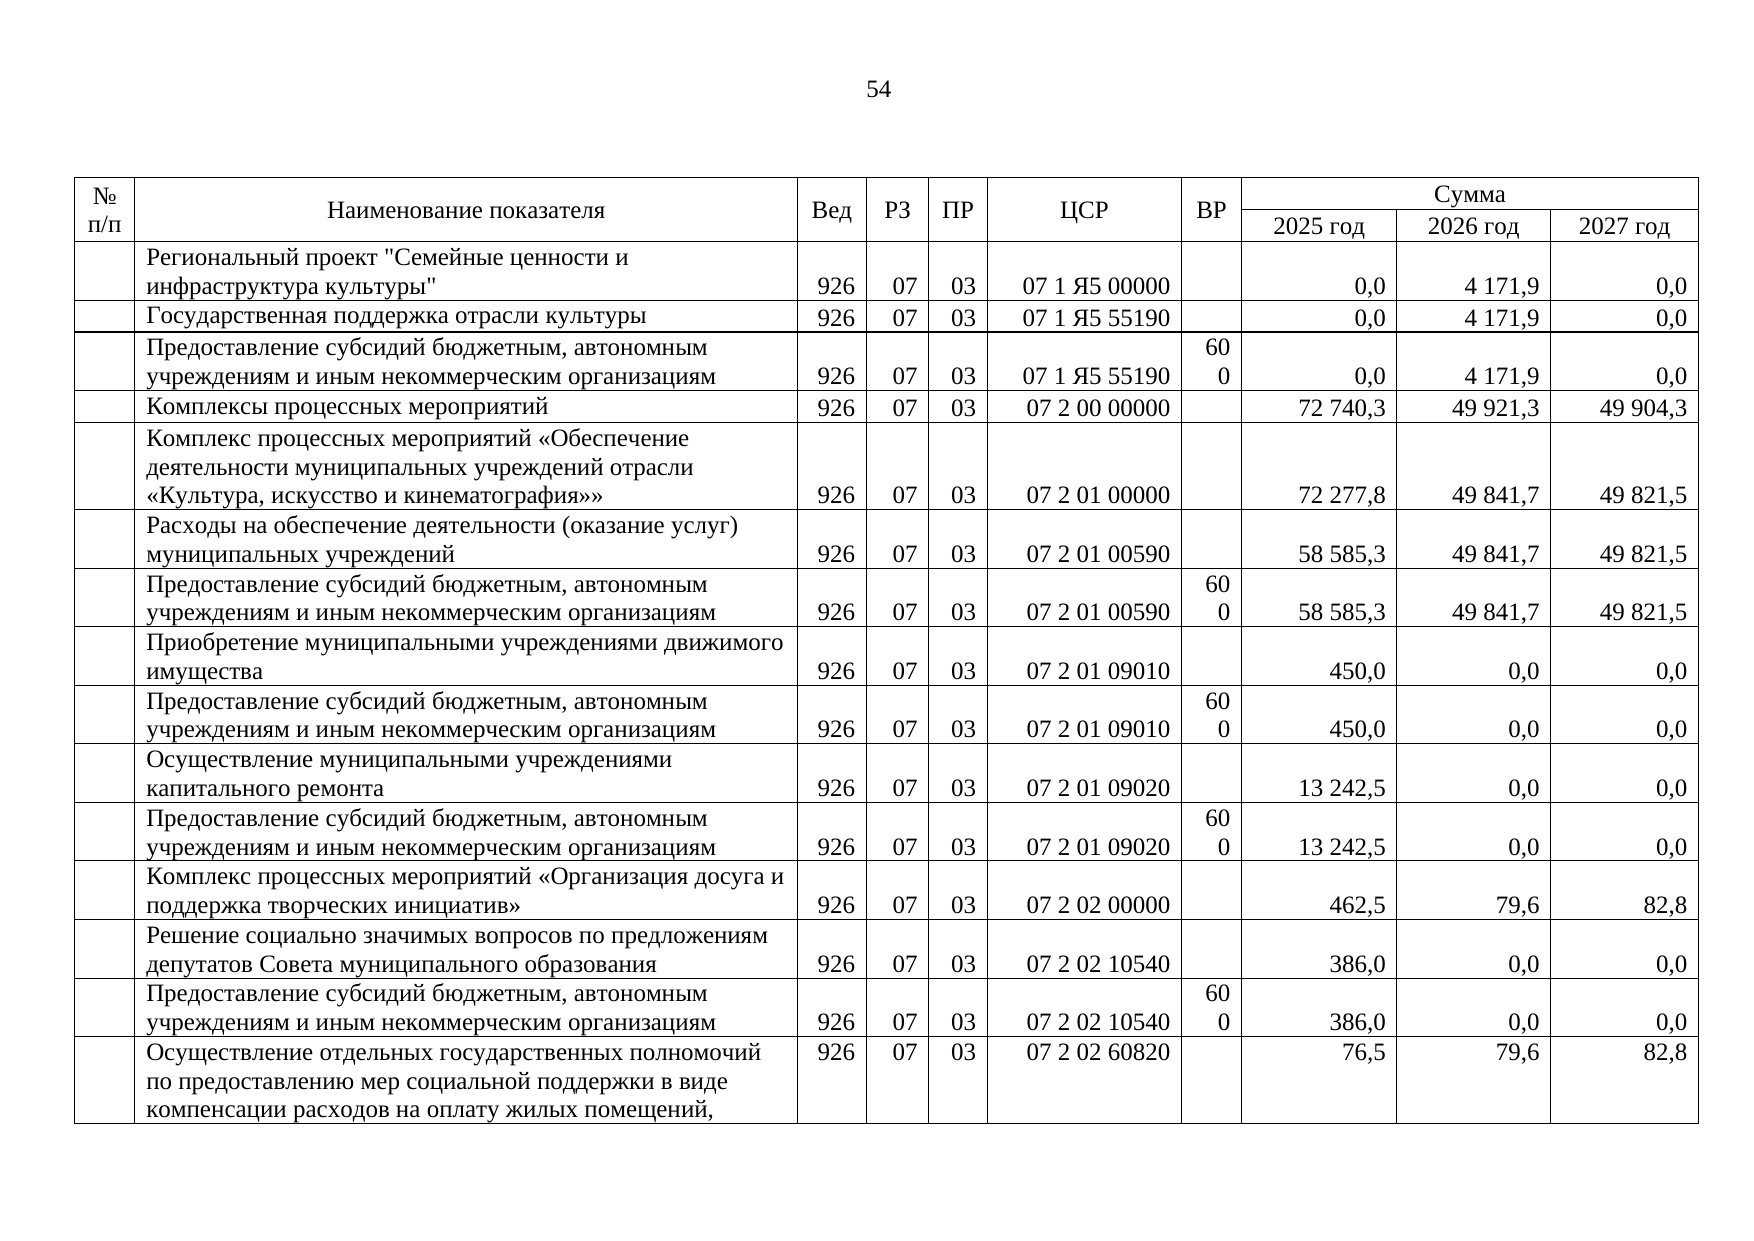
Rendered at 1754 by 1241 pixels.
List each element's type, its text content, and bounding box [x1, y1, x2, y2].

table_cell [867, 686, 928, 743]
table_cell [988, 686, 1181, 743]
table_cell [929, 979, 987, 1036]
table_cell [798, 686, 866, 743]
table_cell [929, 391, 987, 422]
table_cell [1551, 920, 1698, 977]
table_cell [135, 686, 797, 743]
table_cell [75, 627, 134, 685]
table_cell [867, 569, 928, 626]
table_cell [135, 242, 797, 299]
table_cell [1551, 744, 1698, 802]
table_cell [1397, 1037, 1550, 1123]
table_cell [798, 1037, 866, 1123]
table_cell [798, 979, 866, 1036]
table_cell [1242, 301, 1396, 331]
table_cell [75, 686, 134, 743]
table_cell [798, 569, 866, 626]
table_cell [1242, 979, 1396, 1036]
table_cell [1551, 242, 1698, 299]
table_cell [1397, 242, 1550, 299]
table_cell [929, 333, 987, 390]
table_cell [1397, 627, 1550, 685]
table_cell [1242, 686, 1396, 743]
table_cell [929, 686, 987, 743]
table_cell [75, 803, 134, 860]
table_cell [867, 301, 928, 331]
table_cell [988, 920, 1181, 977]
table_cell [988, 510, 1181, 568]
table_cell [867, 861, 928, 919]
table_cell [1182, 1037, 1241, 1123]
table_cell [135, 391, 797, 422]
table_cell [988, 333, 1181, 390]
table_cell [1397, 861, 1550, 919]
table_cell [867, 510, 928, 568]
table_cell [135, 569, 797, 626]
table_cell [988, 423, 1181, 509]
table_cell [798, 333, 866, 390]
table_header № п/п [75, 178, 134, 241]
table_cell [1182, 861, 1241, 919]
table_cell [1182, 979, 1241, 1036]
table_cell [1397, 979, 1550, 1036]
table_header Сумма [1242, 178, 1698, 209]
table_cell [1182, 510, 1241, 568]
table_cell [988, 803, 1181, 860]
table_header ВР [1182, 178, 1241, 241]
table_cell 2027 год [1551, 210, 1698, 241]
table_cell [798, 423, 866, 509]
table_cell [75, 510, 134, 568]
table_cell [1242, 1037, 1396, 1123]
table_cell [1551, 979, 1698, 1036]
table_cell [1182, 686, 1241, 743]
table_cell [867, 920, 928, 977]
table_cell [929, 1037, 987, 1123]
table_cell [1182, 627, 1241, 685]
table_header ПР [929, 178, 987, 241]
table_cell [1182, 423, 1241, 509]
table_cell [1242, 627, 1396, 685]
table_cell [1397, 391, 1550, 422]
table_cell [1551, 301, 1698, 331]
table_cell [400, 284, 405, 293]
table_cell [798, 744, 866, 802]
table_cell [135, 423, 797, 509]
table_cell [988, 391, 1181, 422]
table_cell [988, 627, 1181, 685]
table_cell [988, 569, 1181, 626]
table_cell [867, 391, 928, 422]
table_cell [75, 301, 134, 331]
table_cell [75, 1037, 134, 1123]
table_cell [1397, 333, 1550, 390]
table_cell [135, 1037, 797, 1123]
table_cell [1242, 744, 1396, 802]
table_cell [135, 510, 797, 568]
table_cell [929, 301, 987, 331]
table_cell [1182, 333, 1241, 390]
table_header Наименование показателя [135, 178, 797, 241]
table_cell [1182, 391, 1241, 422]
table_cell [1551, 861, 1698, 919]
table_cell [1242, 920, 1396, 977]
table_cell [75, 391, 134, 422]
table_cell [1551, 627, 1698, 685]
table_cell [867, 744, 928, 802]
table_header ЦСР [988, 178, 1181, 241]
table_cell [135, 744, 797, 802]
table_cell 2025 год [1242, 210, 1396, 241]
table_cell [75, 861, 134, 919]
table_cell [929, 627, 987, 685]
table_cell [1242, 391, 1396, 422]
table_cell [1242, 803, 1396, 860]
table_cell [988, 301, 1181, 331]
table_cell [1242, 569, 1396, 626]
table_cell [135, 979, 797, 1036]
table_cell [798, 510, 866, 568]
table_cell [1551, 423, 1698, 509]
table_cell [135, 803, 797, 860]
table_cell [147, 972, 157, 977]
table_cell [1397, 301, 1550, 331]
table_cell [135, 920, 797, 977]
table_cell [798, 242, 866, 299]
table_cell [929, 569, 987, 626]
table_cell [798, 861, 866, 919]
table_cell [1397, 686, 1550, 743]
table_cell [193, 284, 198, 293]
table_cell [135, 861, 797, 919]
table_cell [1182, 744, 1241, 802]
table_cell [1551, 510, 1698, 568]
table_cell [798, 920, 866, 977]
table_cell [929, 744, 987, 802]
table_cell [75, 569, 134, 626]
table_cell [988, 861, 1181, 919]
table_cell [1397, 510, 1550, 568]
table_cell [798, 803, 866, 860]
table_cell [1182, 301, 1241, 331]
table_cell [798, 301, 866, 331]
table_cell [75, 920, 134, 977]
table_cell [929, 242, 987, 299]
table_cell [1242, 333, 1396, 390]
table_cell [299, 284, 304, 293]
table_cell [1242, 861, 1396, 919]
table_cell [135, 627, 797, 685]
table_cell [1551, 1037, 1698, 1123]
table_header РЗ [867, 178, 928, 241]
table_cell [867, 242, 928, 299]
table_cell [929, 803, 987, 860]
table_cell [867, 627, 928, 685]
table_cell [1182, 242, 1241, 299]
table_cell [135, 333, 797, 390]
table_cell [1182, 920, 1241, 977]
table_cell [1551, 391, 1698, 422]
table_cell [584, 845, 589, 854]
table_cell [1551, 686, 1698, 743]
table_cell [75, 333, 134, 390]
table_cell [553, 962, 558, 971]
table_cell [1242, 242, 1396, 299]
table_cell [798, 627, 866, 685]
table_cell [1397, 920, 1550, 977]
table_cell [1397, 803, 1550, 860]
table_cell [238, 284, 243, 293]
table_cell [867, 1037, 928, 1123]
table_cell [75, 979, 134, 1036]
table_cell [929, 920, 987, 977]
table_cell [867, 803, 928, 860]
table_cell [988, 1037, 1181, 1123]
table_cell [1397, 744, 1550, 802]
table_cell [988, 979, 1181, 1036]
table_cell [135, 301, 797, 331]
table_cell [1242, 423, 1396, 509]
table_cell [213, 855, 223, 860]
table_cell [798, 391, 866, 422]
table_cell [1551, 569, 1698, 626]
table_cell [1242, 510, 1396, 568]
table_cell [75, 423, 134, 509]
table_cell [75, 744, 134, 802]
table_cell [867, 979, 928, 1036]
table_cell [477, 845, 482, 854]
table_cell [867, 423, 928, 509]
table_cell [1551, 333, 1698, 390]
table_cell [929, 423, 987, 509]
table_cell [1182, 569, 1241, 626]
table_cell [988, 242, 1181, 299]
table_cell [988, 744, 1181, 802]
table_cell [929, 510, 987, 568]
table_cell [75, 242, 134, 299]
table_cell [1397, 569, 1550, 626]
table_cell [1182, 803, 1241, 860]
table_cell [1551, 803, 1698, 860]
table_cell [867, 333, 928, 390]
table_header Вед [798, 178, 866, 241]
table_cell 2026 год [1397, 210, 1550, 241]
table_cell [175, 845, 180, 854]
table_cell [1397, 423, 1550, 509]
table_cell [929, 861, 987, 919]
